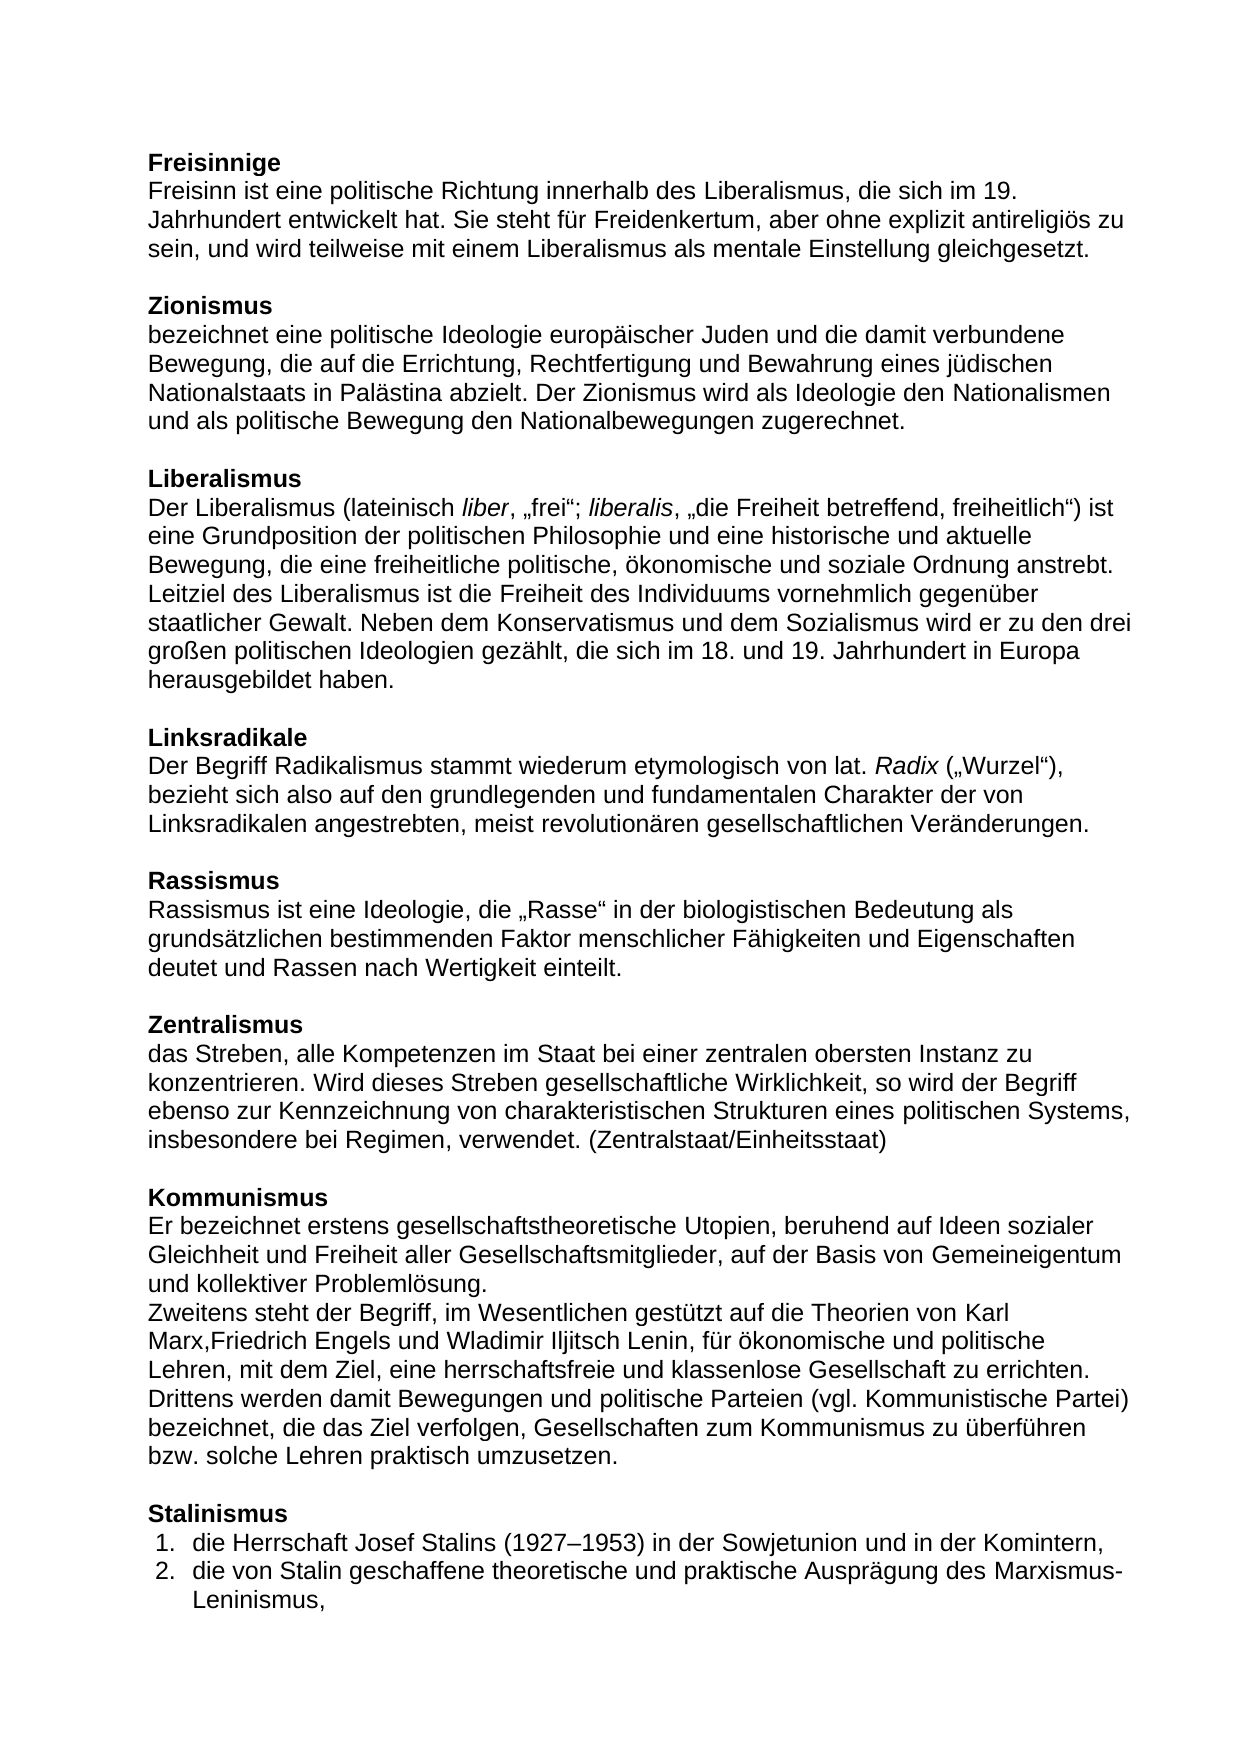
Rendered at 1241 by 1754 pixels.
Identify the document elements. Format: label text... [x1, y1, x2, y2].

text Zionismus [148, 291, 1137, 320]
text Freisinnige [148, 148, 1137, 176]
text Liberalismus [148, 464, 1137, 493]
text das Streben, alle Kompetenzen im Staat bei einer zentralen obersten Instanz zu konzentrieren. Wird dieses Streben gesellschaftliche Wirklichkeit, so wird der Begriff ebenso zur Kennzeichnung von charakteristischen Strukturen eines politischen Systems, insbesondere bei Regimen, verwendet. (Zentralstaat/Einheitsstaat) [887, 1039, 1137, 1154]
list die von Stalin geschaffene theoretische und praktische Ausprägung des Marxismus-Leninismus, [155, 1556, 1137, 1614]
text Kommunismus [148, 1183, 1137, 1211]
list die Herrschaft Josef Stalins (1927–1953) in der Sowjetunion und in der Komintern, [155, 1528, 1137, 1556]
text bezeichnet eine politische Ideologie europäischer Juden und die damit verbundene Bewegung, die auf die Errichtung, Rechtfertigung und Bewahrung eines jüdischen Nationalstaats in Palästina abzielt. Der Zionismus wird als Ideologie den Nationalismen und als politische Bewegung den Nationalbewegungen zugerechnet. [907, 320, 1137, 435]
text Rassismus ist eine Ideologie, die „Rasse“ in der biologistischen Bedeutung als grundsätzlichen bestimmenden Faktor menschlicher Fähigkeiten und Eigenschaften deutet und Rassen nach Wertigkeit einteilt. [623, 895, 1137, 981]
text Stalinismus [148, 1499, 1137, 1528]
text Linksradikale [148, 723, 1137, 751]
text Der Liberalismus (lateinisch liber, „frei“; liberalis, „die Freiheit betreffend, freiheitlich“) ist eine Grundposition der politischen Philosophie und eine historische und aktuelle Bewegung, die eine freiheitliche politische, ökonomische und soziale Ordnung anstrebt. Leitziel des Liberalismus ist die Freiheit des Individuums vornehmlich gegenüber staatlicher Gewalt. Neben dem Konservatismus und dem Sozialismus wird er zu den drei großen politischen Ideologien gezählt, die sich im 18. und 19. Jahrhundert in Europa herausgebildet haben. [395, 493, 1137, 694]
text Zentralismus [148, 1010, 1137, 1039]
text Drittens werden damit Bewegungen und politische Parteien (vgl. Kommunistische Partei) bezeichnet, die das Ziel verfolgen, Gesellschaften zum Kommunismus zu überführen bzw. solche Lehren praktisch umzusetzen. [619, 1384, 1137, 1470]
text Er bezeichnet erstens gesellschaftstheoretische Utopien, beruhend auf Ideen sozialer Gleichheit und Freiheit aller Gesellschaftsmitglieder, auf der Basis von Gemeineigentum und kollektiver Problemlösung. [488, 1211, 1137, 1298]
text Rassismus [148, 866, 1137, 895]
